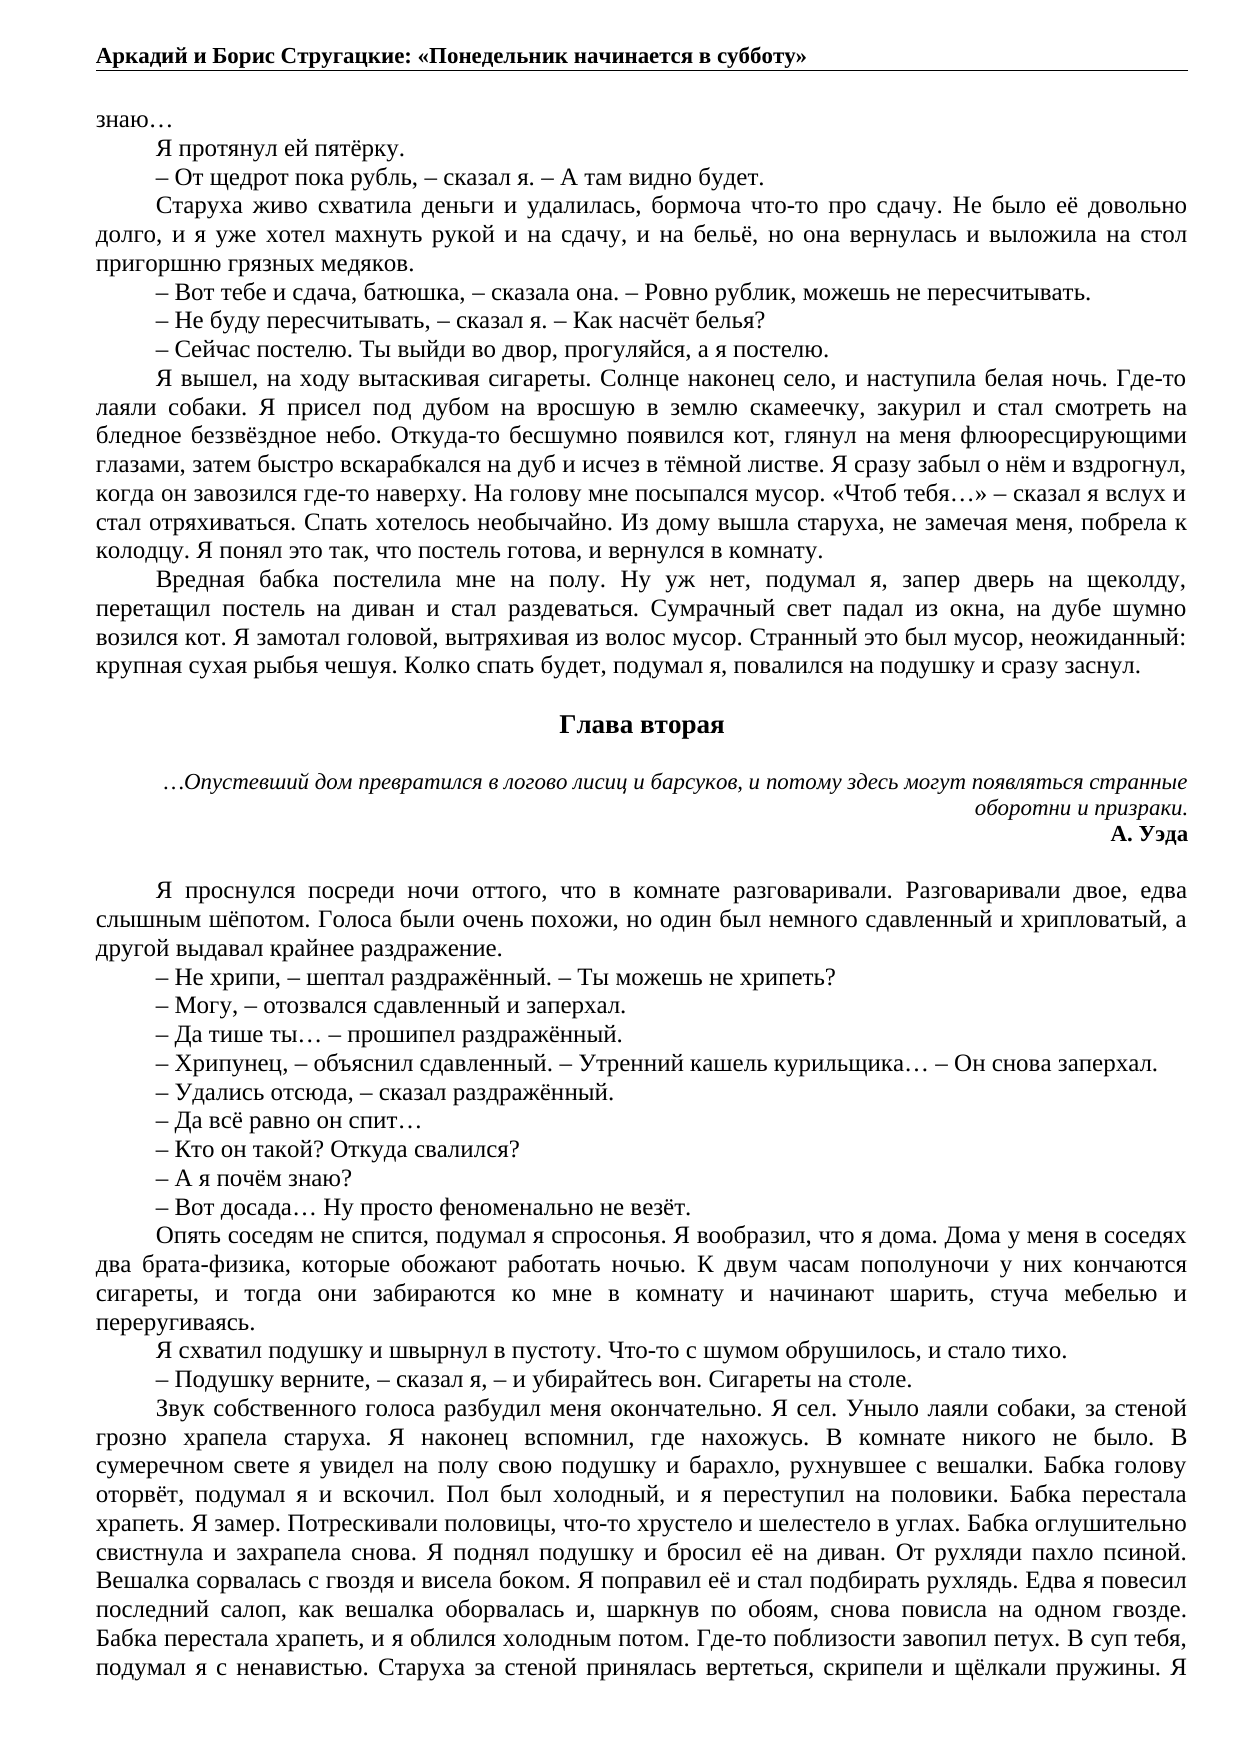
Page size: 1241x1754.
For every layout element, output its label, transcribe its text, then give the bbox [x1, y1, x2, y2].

text …Опустевший дом превратился в логово лисиц и барсуков, и потому здесь могут появляться странные оборотни и призраки. [158, 768, 1188, 821]
text Вредная бабка постелила мне на полу. Ну уж нет, подумал я, запер дверь на щеколду, перетащил постель на диван и стал раздеваться. Сумрачный свет падал из окна, на дубе шумно возился кот. Я замотал головой, вытряхивая из волос мусор. Странный это был мусор, неожиданный: крупная сухая рыбья чешуя. Колко спать будет, подумал я, повалился на подушку и сразу заснул. [96, 564, 1188, 679]
text – Сейчас постелю. Ты выйди во двор, прогуляйся, а я постелю. [96, 334, 1188, 363]
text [96, 104, 1188, 133]
text – Да всё равно он спит… [96, 1106, 1188, 1134]
subtitle Глава вторая [96, 708, 1188, 739]
text – Кто он такой? Откуда свалился? [96, 1134, 1188, 1163]
text – А я почём знаю? [96, 1163, 1188, 1192]
text – Вот тебе и сдача, батюшка, – сказала она. – Ровно рублик, можешь не пересчитывать. [96, 277, 1188, 305]
text Я проснулся посреди ночи оттого, что в комнате разговаривали. Разговаривали двое, едва слышным шёпотом. Голоса были очень похожи, но один был немного сдавленный и хрипловатый, а другой выдавал крайнее раздражение. [96, 876, 1188, 962]
text – Хрипунец, – объяснил сдавленный. – Утренний кашель курильщика… – Он снова заперхал. [96, 1048, 1188, 1077]
text – От щедрот пока рубль, – сказал я. – А там видно будет. [96, 162, 1188, 190]
text – Не хрипи, – шептал раздражённый. – Ты можешь не хрипеть? [96, 962, 1188, 991]
text Я протянул ей пятёрку. [96, 133, 1188, 162]
text Опять соседям не спится, подумал я спросонья. Я вообразил, что я дома. Дома у меня в соседях два брата-физика, которые обожают работать ночью. К двум часам пополуночи у них кончаются сигареты, и тогда они забираются ко мне в комнату и начинают шарить, стуча мебелью и переругиваясь. [96, 1221, 1188, 1336]
text – Не буду пересчитывать, – сказал я. – Как насчёт белья? [96, 305, 1188, 334]
text Старуха живо схватила деньги и удалилась, бормоча что-то про сдачу. Не было её довольно долго, и я уже хотел махнуть рукой и на сдачу, и на бельё, но она вернулась и выложила на стол пригоршню грязных медяков. [96, 190, 1188, 277]
text – Да тише ты… – прошипел раздражённый. [96, 1019, 1188, 1048]
text – Могу, – отозвался сдавленный и заперхал. [96, 991, 1188, 1019]
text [96, 1393, 1188, 1681]
text – Удались отсюда, – сказал раздражённый. [96, 1077, 1188, 1106]
text Я схватил подушку и швырнул в пустоту. Что-то с шумом обрушилось, и стало тихо. [96, 1336, 1188, 1364]
text А. Уэда [158, 821, 1188, 847]
text – Вот досада… Ну просто феноменально не везёт. [96, 1192, 1188, 1221]
text Я вышел, на ходу вытаскивая сигареты. Солнце наконец село, и наступила белая ночь. Где-то лаяли собаки. Я присел под дубом на вросшую в землю скамеечку, закурил и стал смотреть на бледное беззвёздное небо. Откуда-то бесшумно появился кот, глянул на меня флюоресцирующими глазами, затем быстро вскарабкался на дуб и исчез в тёмной листве. Я сразу забыл о нём и вздрогнул, когда он завозился где-то наверху. На голову мне посыпался мусор. «Чтоб тебя…» – сказал я вслух и стал отряхиваться. Спать хотелось необычайно. Из дому вышла старуха, не замечая меня, побрела к колодцу. Я понял это так, что постель готова, и вернулся в комнату. [96, 363, 1188, 564]
text – Подушку верните, – сказал я, – и убирайтесь вон. Сигареты на столе. [96, 1364, 1188, 1393]
